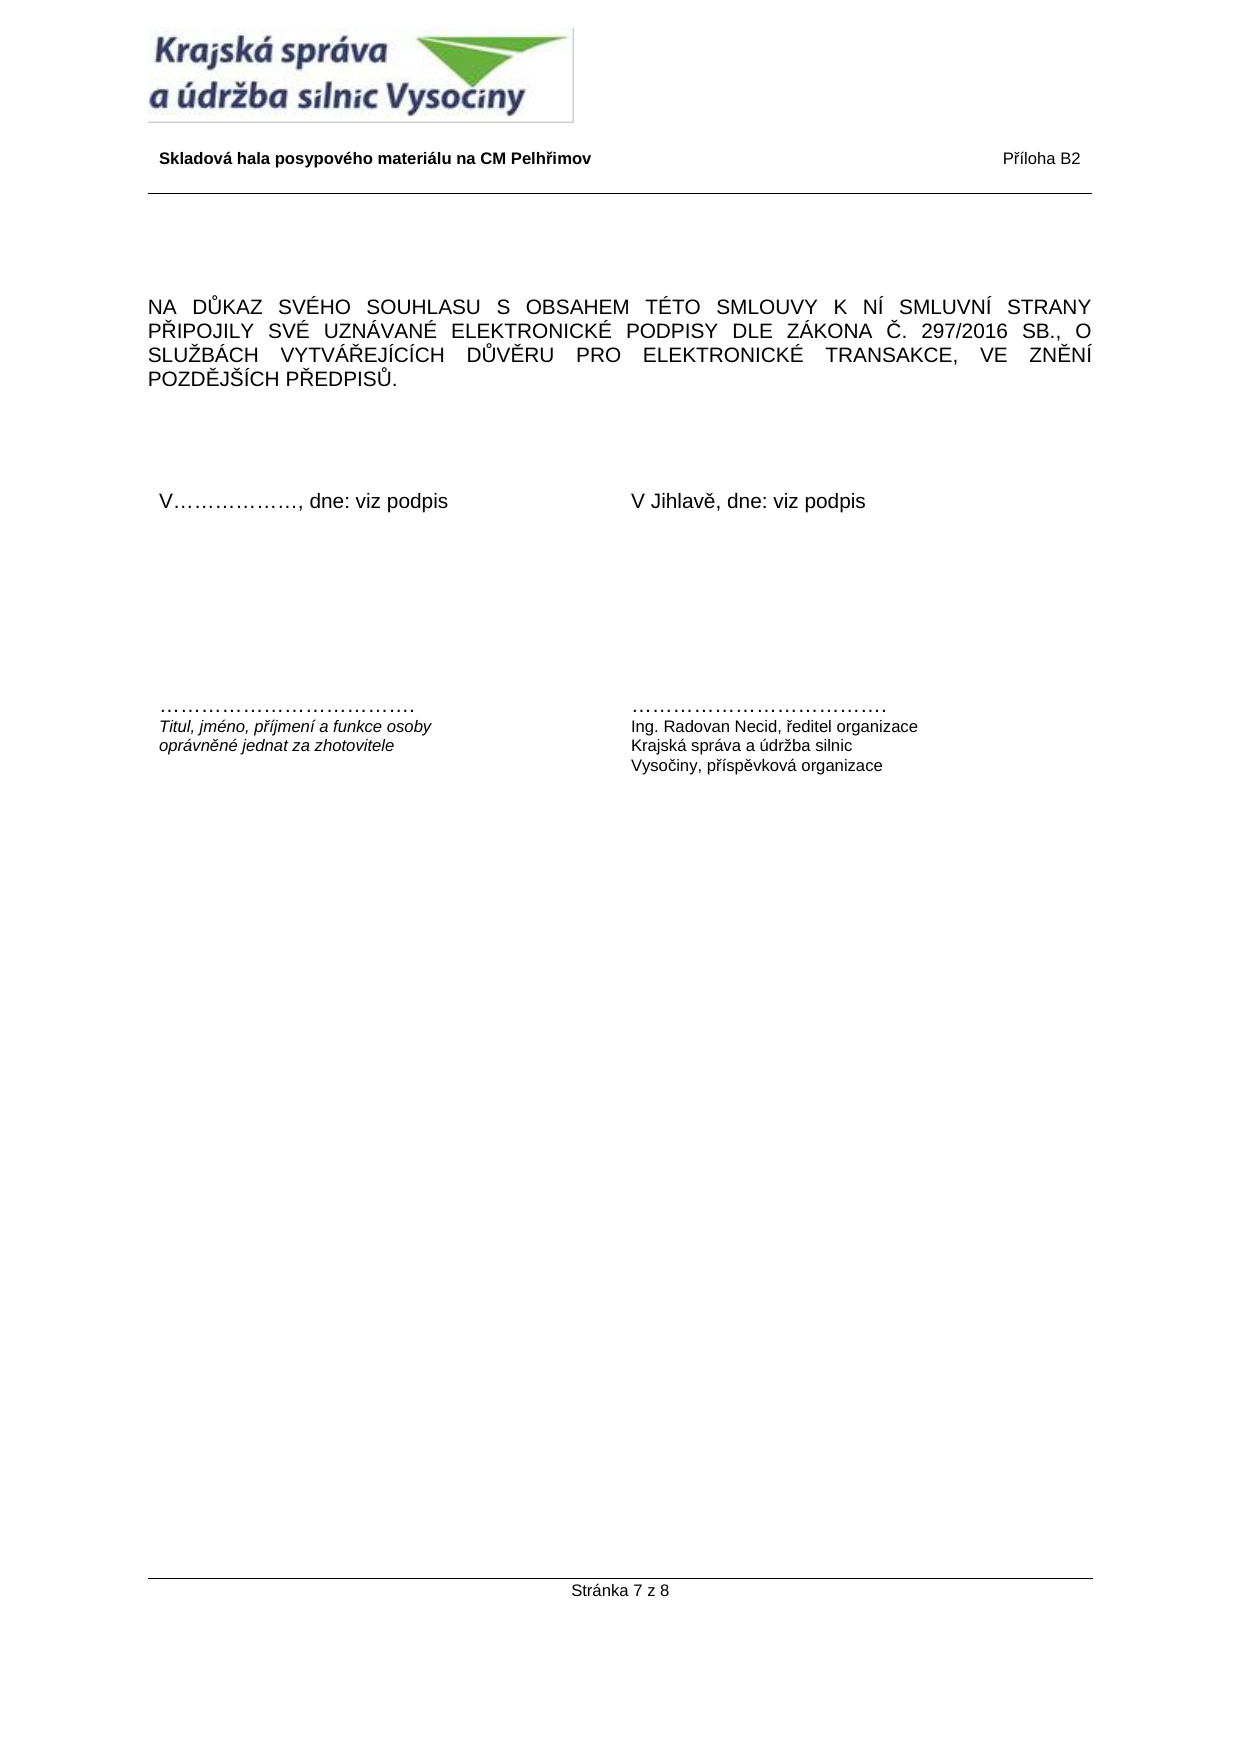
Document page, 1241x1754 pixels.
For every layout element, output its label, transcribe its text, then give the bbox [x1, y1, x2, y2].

table_header V Jihlavě, dne: viz podpis [620, 476, 1092, 525]
table_cell ………………………………. Titul, jméno, příjmení a funkce osoby oprávněné jednat za zhotovitele [148, 525, 619, 774]
table_cell ………………………………. Ing. Radovan Necid, ředitel organizace Krajská správa a údržba silnic Vysočiny, příspěvková organizace [620, 525, 1092, 774]
table_header V………………, dne: viz podpis [148, 476, 619, 525]
picture [147, 28, 574, 124]
text NA DŮKAZ SVÉHO SOUHLASU S OBSAHEM TÉTO smlouvy K NÍ SMLUVNÍ STRANY PŘIPOJILY SVÉ UZNÁVANÉ ELEKTRONICKÉ PODPISY DLE ZÁKONA Č. 297/2016 SB., O SLUŽBÁCH VYTVÁŘEJÍCÍCH DŮVĚRU PRO ELEKTRONICKÉ TRANSAKCE, VE ZNĚNÍ POZDĚJŠÍCH PŘEDPISŮ. [148, 295, 1093, 391]
